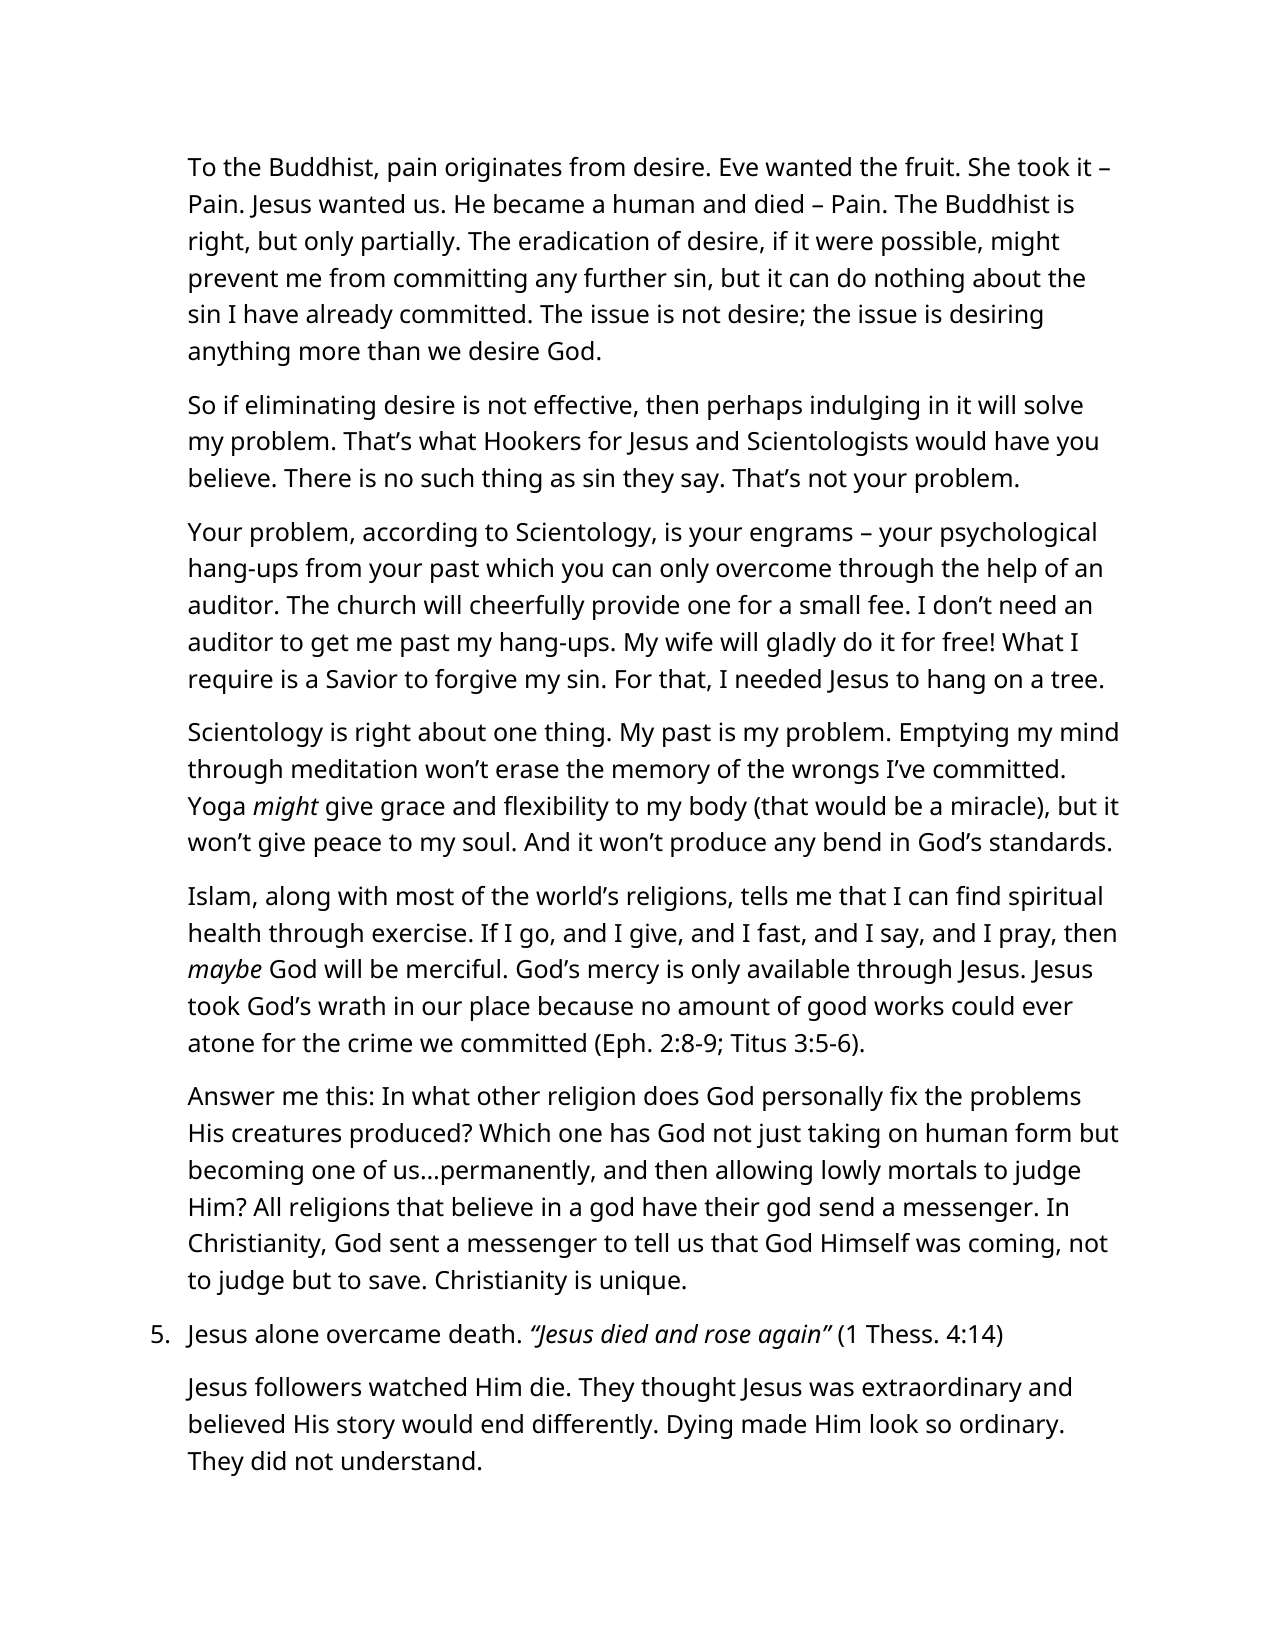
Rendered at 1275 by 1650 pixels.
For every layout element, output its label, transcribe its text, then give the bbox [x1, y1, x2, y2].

text So if eliminating desire is not effective, then perhaps indulging in it will solve my problem. That’s what Hookers for Jesus and Scientologists would have you believe. There is no such thing as sin they say. That’s not your problem. [187, 387, 1125, 495]
text Answer me this: In what other religion does God personally fix the problems His creatures produced? Which one has God not just taking on human form but becoming one of us…permanently, and then allowing lowly mortals to judge Him? All religions that believe in a god have their god send a messenger. In Christianity, God sent a messenger to tell us that God Himself was coming, not to judge but to save. Christianity is unique. [187, 1079, 1125, 1297]
text To the Buddhist, pain originates from desire. Eve wanted the fruit. She took it – Pain. Jesus wanted us. He became a human and died – Pain. The Buddhist is right, but only partially. The eradication of desire, if it were possible, might prevent me from committing any further sin, but it can do nothing about the sin I have already committed. The issue is not desire; the issue is desiring anything more than we desire God. [187, 150, 1125, 368]
text Scientology is right about one thing. My past is my problem. Emptying my mind through meditation won’t erase the memory of the wrongs I’ve committed. Yoga might give grace and flexibility to my body (that would be a miracle), but it won’t give peace to my soul. And it won’t produce any bend in God’s standards. [187, 715, 1125, 859]
text Your problem, according to Scientology, is your engrams – your psychological hang-ups from your past which you can only overcome through the help of an auditor. The church will cheerfully provide one for a small fee. I don’t need an auditor to get me past my hang-ups. My wife will gladly do it for free! What I require is a Savior to forgive my sin. For that, I needed Jesus to hang on a tree. [187, 514, 1125, 695]
text Jesus followers watched Him die. They thought Jesus was extraordinary and believed His story would end differently. Dying made Him look so ordinary. They did not understand. [187, 1370, 1125, 1477]
text Islam, along with most of the world’s religions, tells me that I can find spiritual health through exercise. If I go, and I give, and I fast, and I say, and I pray, then maybe God will be merciful. God’s mercy is only available through Jesus. Jesus took God’s wrath in our place because no amount of good works could ever atone for the crime we committed (Eph. 2:8-9; Titus 3:5-6). [187, 878, 1125, 1060]
list Jesus alone overcame death. “Jesus died and rose again” (1 Thess. 4:14) [150, 1316, 1125, 1350]
